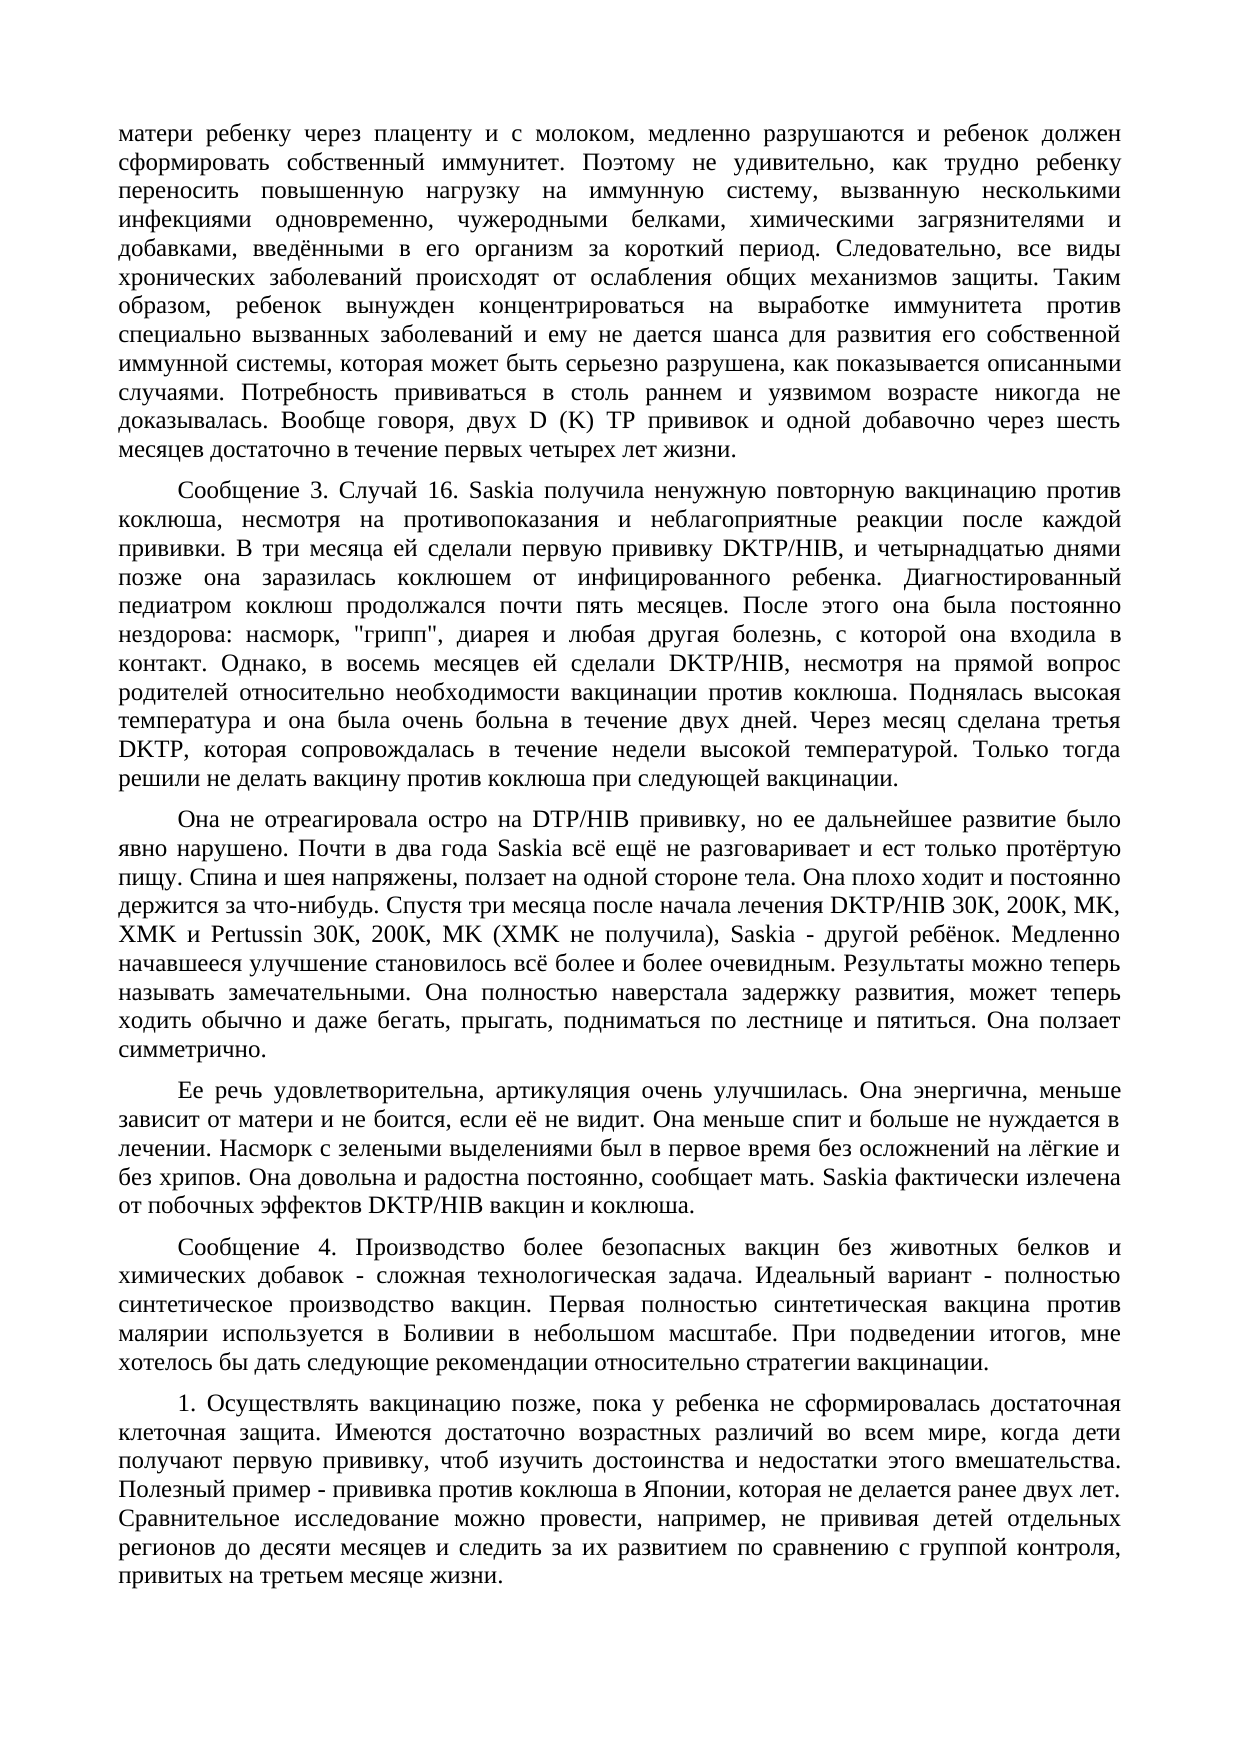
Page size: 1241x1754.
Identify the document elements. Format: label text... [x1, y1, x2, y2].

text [118, 118, 1122, 463]
text 1. Осуществлять вакцинацию позже, пока у ребенка не сформировалась достаточная клеточная защита. Имеются достаточно возрастных различий во всем мире, когда дети получают первую прививку, чтоб изучить достоинства и недостатки этого вмешательства. Полезный пример - прививка против коклюша в Японии, которая не делается ранее двух лет. Сравнительное исследование можно провести, например, не прививая детей отдельных регионов до десяти месяцев и следить за их развитием по сравнению с группой контроля, привитых на третьем месяце жизни. [118, 1388, 1122, 1589]
text Она не отреагировала остро на DTP/HIB прививку, но ее дальнейшее развитие было явно нарушено. Почти в два года Saskia всё ещё не разговаривает и ест только протёртую пищу. Спина и шея напряжены, ползает на одной стороне тела. Она плохо ходит и постоянно держится за что-нибудь. Спустя три месяца после начала лечения DKTP/HIB 30К, 200К, MK, XMK и Pertussin 30К, 200К, MK (XMK не получила), Saskia - другой ребёнок. Медленно начавшееся улучшение становилось всё более и более очевидным. Результаты можно теперь называть замечательными. Она полностью наверстала задержку развития, может теперь ходить обычно и даже бегать, прыгать, подниматься по лестнице и пятиться. Она ползает симметрично. [118, 804, 1122, 1063]
text Сообщение 4. Производство более безопасных вакцин без животных белков и химических добавок - сложная технологическая задача. Идеальный вариант - полностью синтетическое производство вакцин. Первая полностью синтетическая вакцина против малярии используется в Боливии в небольшом масштабе. При подведении итогов, мне хотелось бы дать следующие рекомендации относительно стратегии вакцинации. [118, 1232, 1122, 1376]
text Сообщение 3. Случай 16. Saskia получила ненужную повторную вакцинацию против коклюша, несмотря на противопоказания и неблагоприятные реакции после каждой прививки. В три месяца ей сделали первую прививку DKTP/HIB, и четырнадцатью днями позже она заразилась коклюшем от инфицированного ребенка. Диагностированный педиатром коклюш продолжался почти пять месяцев. После этого она была постоянно нездорова: насморк, "грипп", диарея и любая другая болезнь, с которой она входила в контакт. Однако, в восемь месяцев ей сделали DKTP/HIB, несмотря на прямой вопрос родителей относительно необходимости вакцинации против коклюша. Поднялась высокая температура и она была очень больна в течение двух дней. Через месяц сделана третья DKTP, которая сопровождалась в течение недели высокой температурой. Только тогда решили не делать вакцину против коклюша при следующей вакцинации. [118, 476, 1122, 792]
text Ее речь удовлетворительна, артикуляция очень улучшилась. Она энергична, меньше зависит от матери и не боится, если её не видит. Она меньше спит и больше не нуждается в лечении. Насморк с зелеными выделениями был в первое время без осложнений на лёгкие и без хрипов. Она довольна и радостна постоянно, сообщает мать. Saskia фактически излечена от побочных эффектов DKTP/HIB вакцин и коклюша. [118, 1076, 1122, 1219]
